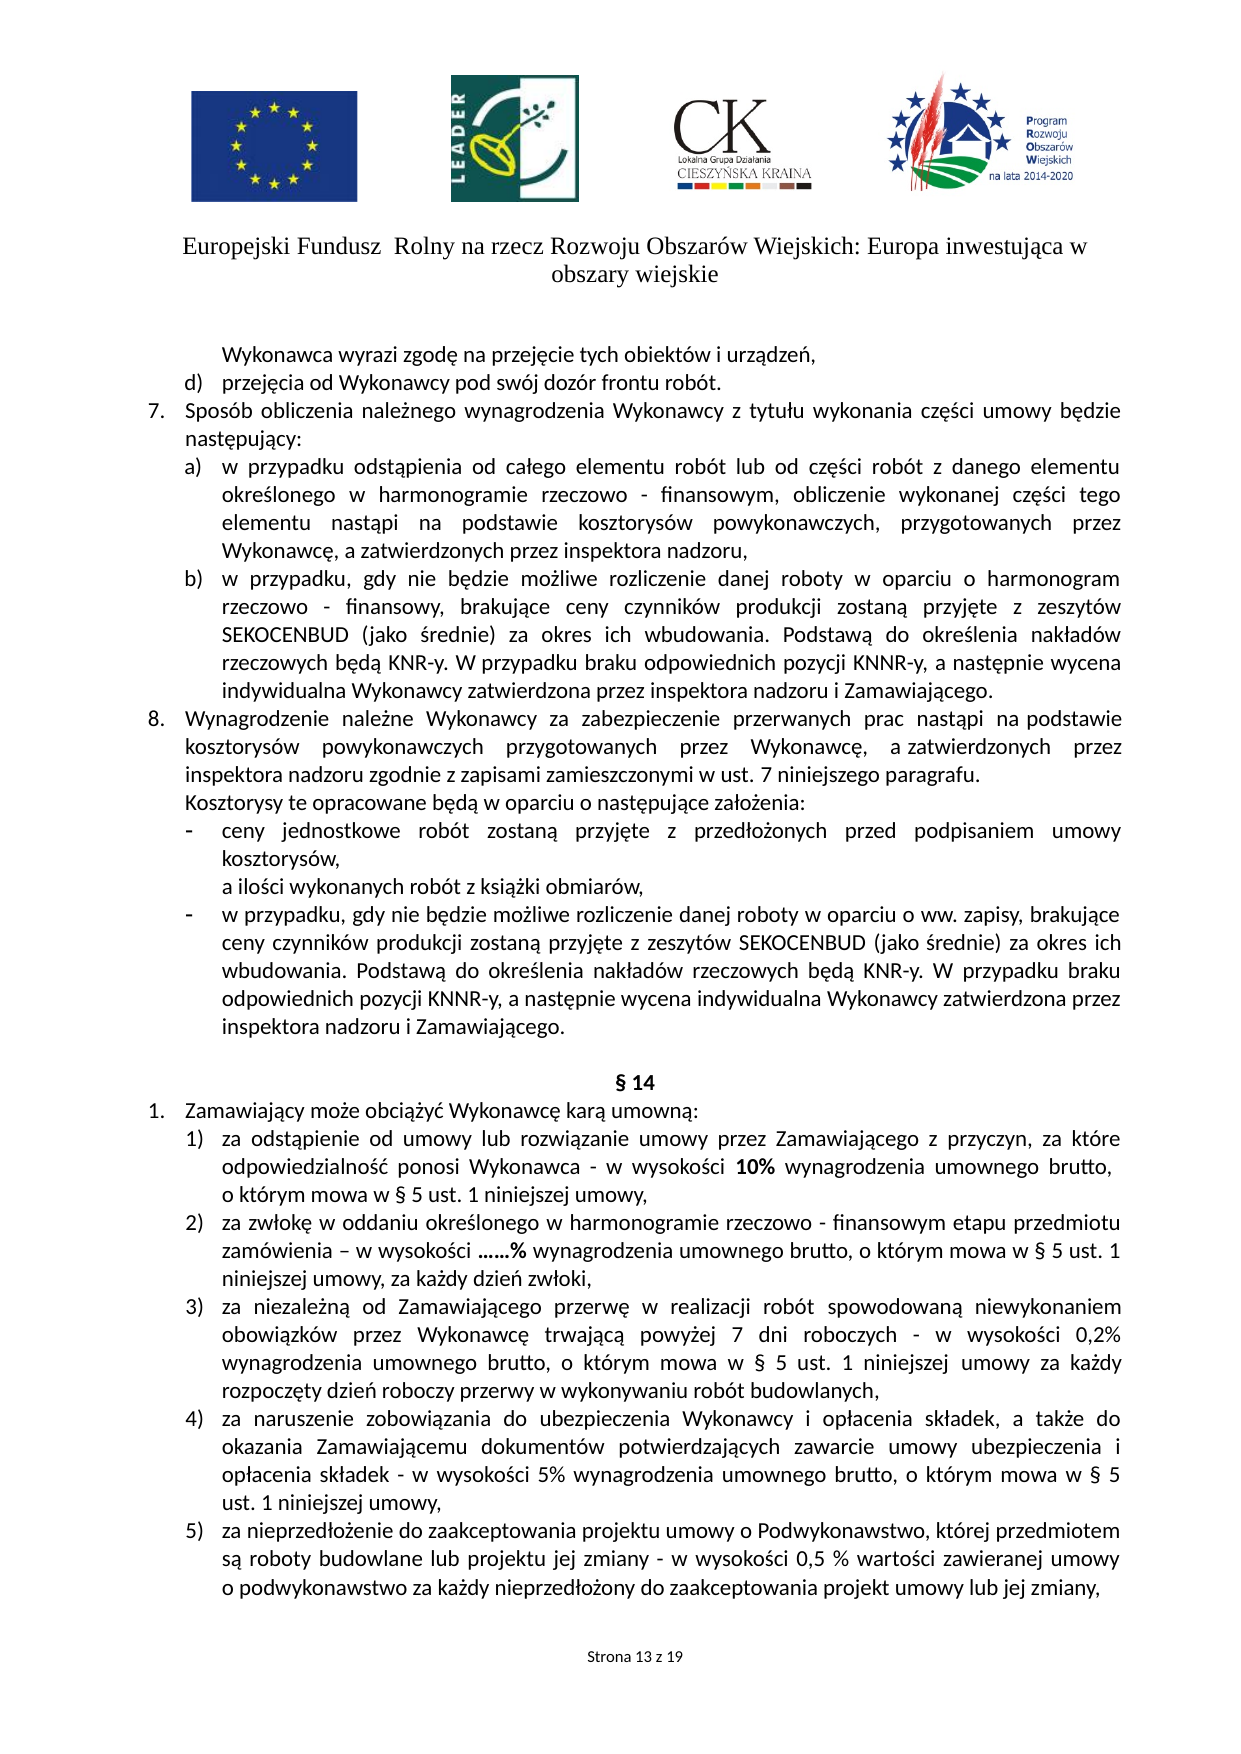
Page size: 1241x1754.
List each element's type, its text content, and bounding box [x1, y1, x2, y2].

list Zamawiający może obciążyć Wykonawcę karą umowną: [148, 1096, 1122, 1124]
text § 14 [148, 1068, 1122, 1096]
list za naruszenie zobowiązania do ubezpieczenia Wykonawcy i opłacenia składek, a także do okazania Zamawiającemu dokumentów potwierdzających zawarcie umowy ubezpieczenia i opłacenia składek - w wysokości 5% wynagrodzenia umownego brutto, o którym mowa w § 5 ust. 1 niniejszej umowy, [185, 1404, 1122, 1517]
list w przypadku, gdy nie będzie możliwe rozliczenie danej roboty w oparciu o ww. zapisy, brakujące ceny czynników produkcji zostaną przyjęte z zeszytów SEKOCENBUD (jako średnie) za okres ich wbudowania. Podstawą do określenia nakładów rzeczowych będą KNR-y. W przypadku braku odpowiednich pozycji KNNR-y, a następnie wycena indywidualna Wykonawcy zatwierdzona przez inspektora nadzoru i Zamawiającego. [185, 900, 1122, 1040]
list ceny jednostkowe robót zostaną przyjęte z przedłożonych przed podpisaniem umowy kosztorysów, a ilości wykonanych robót z książki obmiarów, [185, 816, 1122, 900]
list za nieprzedłożenie do zaakceptowania projektu umowy o Podwykonawstwo, której przedmiotem są roboty budowlane lub projektu jej zmiany - w wysokości 0,5 % wartości zawieranej umowy o podwykonawstwo za każdy nieprzedłożony do zaakceptowania projekt umowy lub jej zmiany, [185, 1517, 1122, 1601]
list Sposób obliczenia należnego wynagrodzenia Wykonawcy z tytułu wykonania części umowy będzie następujący: [148, 396, 1122, 452]
picture [878, 65, 1088, 202]
list za odstąpienie od umowy lub rozwiązanie umowy przez Zamawiającego z przyczyn, za które odpowiedzialność ponosi Wykonawca - w wysokości 10% wynagrodzenia umownego brutto, o którym mowa w § 5 ust. 1 niniejszej umowy, [185, 1124, 1122, 1208]
picture [191, 91, 358, 202]
picture [451, 75, 579, 202]
text Kosztorysy te opracowane będą w oparciu o następujące założenia: [185, 788, 1122, 816]
list za zwłokę w oddaniu określonego w harmonogramie rzeczowo - finansowym etapu przedmiotu zamówienia – w wysokości ……% wynagrodzenia umownego brutto, o którym mowa w § 5 ust. 1 niniejszej umowy, za każdy dzień zwłoki, [185, 1208, 1122, 1292]
list przejęcia od Wykonawcy pod swój dozór frontu robót. [184, 368, 1122, 396]
list Wynagrodzenie należne Wykonawcy za zabezpieczenie przerwanych prac nastąpi na podstawie kosztorysów powykonawczych przygotowanych przez Wykonawcę, a zatwierdzonych przez inspektora nadzoru zgodnie z zapisami zamieszczonymi w ust. 7 niniejszego paragrafu. [148, 704, 1122, 788]
picture [647, 81, 828, 202]
list w przypadku odstąpienia od całego elementu robót lub od części robót z danego elementu określonego w harmonogramie rzeczowo - finansowym, obliczenie wykonanej części tego elementu nastąpi na podstawie kosztorysów powykonawczych, przygotowanych przez Wykonawcę, a zatwierdzonych przez inspektora nadzoru, [184, 452, 1122, 564]
list w przypadku, gdy nie będzie możliwe rozliczenie danej roboty w oparciu o harmonogram rzeczowo - finansowy, brakujące ceny czynników produkcji zostaną przyjęte z zeszytów SEKOCENBUD (jako średnie) za okres ich wbudowania. Podstawą do określenia nakładów rzeczowych będą KNR-y. W przypadku braku odpowiednich pozycji KNNR-y, a następnie wycena indywidualna Wykonawcy zatwierdzona przez inspektora nadzoru i Zamawiającego. [184, 564, 1122, 704]
list za niezależną od Zamawiającego przerwę w realizacji robót spowodowaną niewykonaniem obowiązków przez Wykonawcę trwającą powyżej 7 dni roboczych - w wysokości 0,2% wynagrodzenia umownego brutto, o którym mowa w § 5 ust. 1 niniejszej umowy za każdy rozpoczęty dzień roboczy przerwy w wykonywaniu robót budowlanych, [185, 1292, 1122, 1404]
